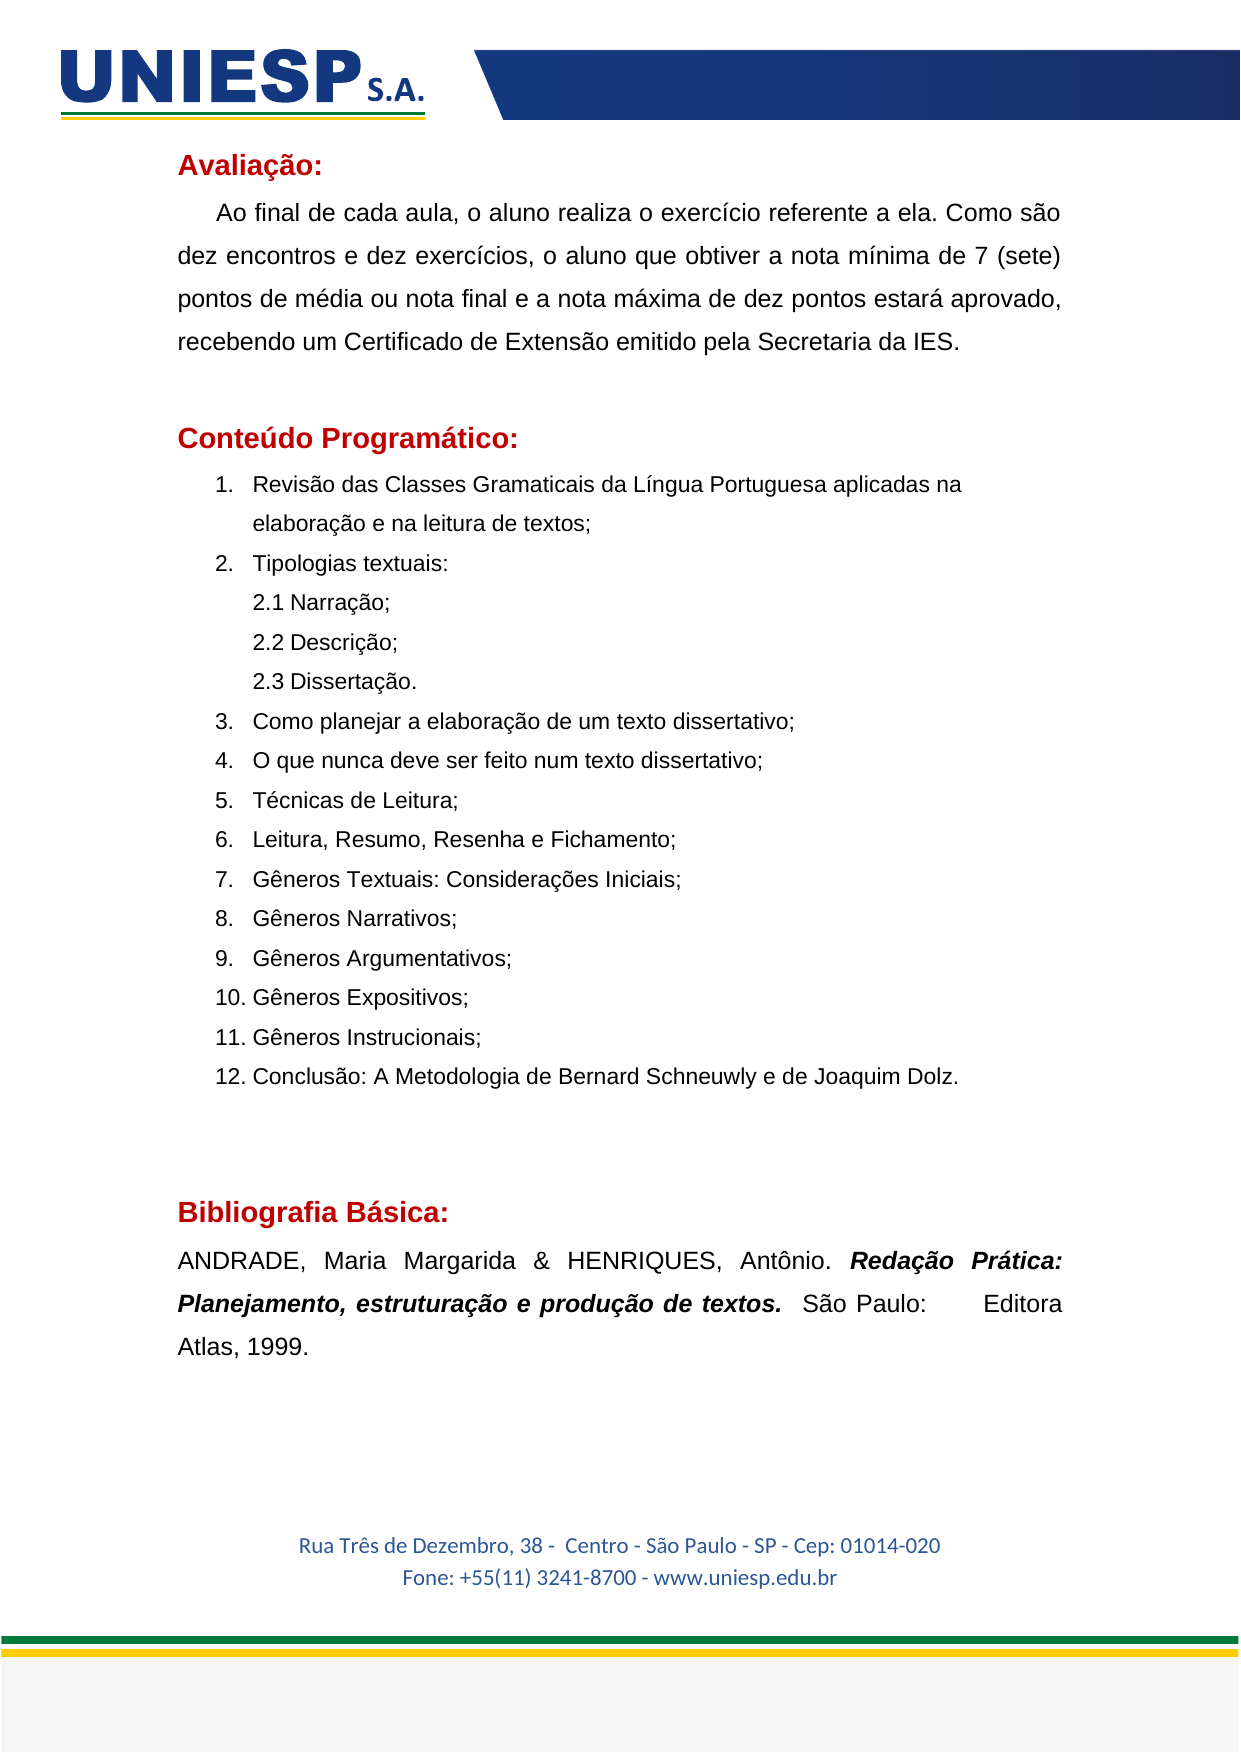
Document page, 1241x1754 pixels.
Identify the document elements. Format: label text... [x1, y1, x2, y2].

list Técnicas de Leitura; [215, 787, 1063, 813]
list Revisão das Classes Gramaticais da Língua Portuguesa aplicadas na elaboração e na leitura de textos; [215, 471, 1063, 537]
list Gêneros Narrativos; [215, 905, 1063, 932]
text Avaliação: [177, 147, 1063, 181]
list Narração; [252, 589, 1063, 616]
text Conteúdo Programático: [177, 421, 1063, 454]
list Gêneros Textuais: Considerações Iniciais; [215, 866, 1063, 892]
text ANDRADE, Maria Margarida & HENRIQUES, Antônio. Redação Prática: Planejamento, estruturação e produção de textos. São Paulo: Editora Atlas, 1999. [177, 1246, 1063, 1361]
list Dissertação. [252, 668, 1063, 695]
list Gêneros Expositivos; [215, 984, 1063, 1011]
list Gêneros Instrucionais; [215, 1024, 1063, 1050]
text Ao final de cada aula, o aluno realiza o exercício referente a ela. Como são dez encontros e dez exercícios, o aluno que obtiver a nota mínima de 7 (sete) pontos de média ou nota final e a nota máxima de dez pontos estará aprovado, recebendo um Certificado de Extensão emitido pela Secretaria da IES. [177, 198, 1063, 356]
list Leitura, Resumo, Resenha e Fichamento; [215, 826, 1063, 853]
list Descrição; [252, 629, 1063, 655]
list Tipologias textuais: [215, 550, 1063, 576]
list Gêneros Argumentativos; [215, 945, 1063, 971]
text Bibliografia Básica: [177, 1196, 1063, 1229]
list O que nunca deve ser feito num texto dissertativo; [215, 747, 1063, 774]
list Conclusão: A Metodologia de Bernard Schneuwly e de Joaquim Dolz. [215, 1063, 1063, 1089]
list Como planejar a elaboração de um texto dissertativo; [215, 708, 1063, 734]
